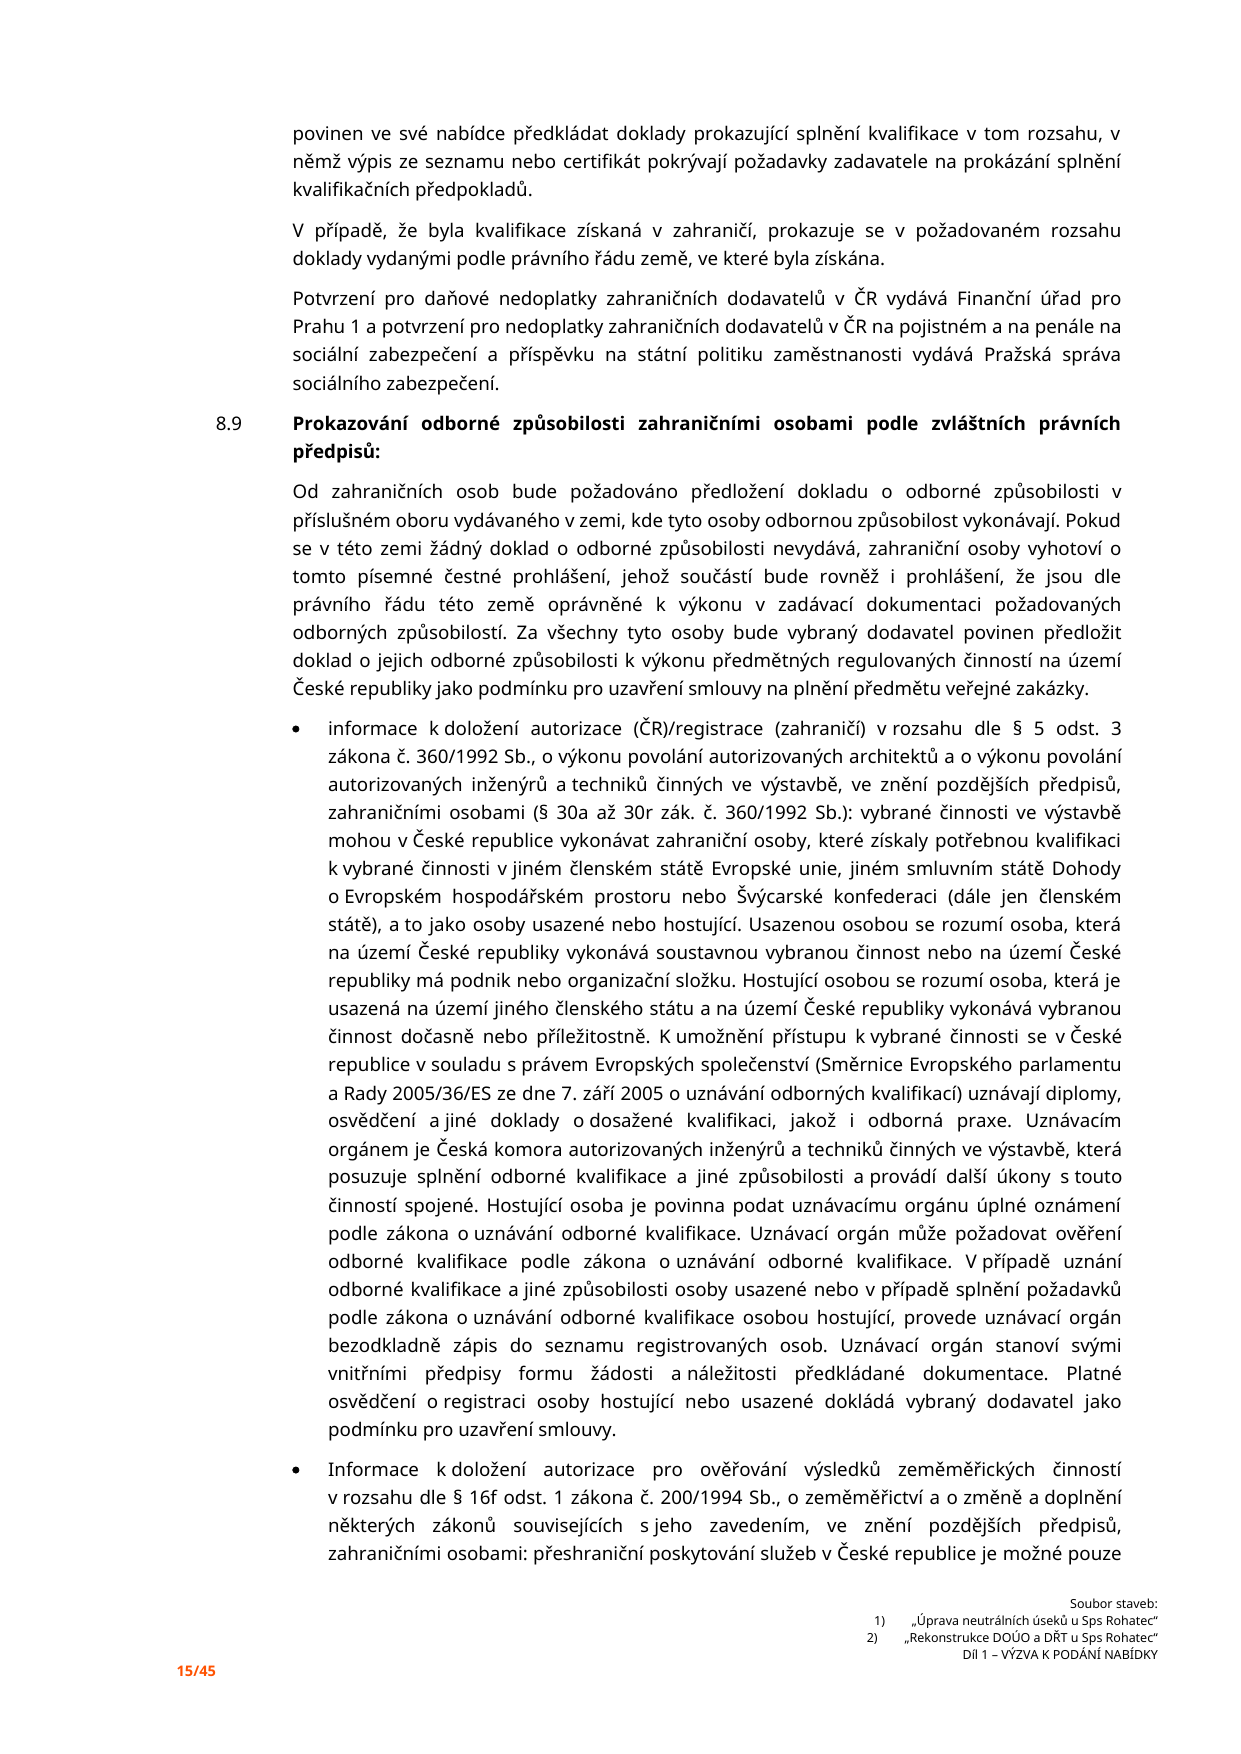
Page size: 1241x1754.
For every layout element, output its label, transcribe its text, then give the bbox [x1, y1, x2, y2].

text Potvrzení pro daňové nedoplatky zahraničních dodavatelů v ČR vydává Finanční úřad pro Prahu 1 a potvrzení pro nedoplatky zahraničních dodavatelů v ČR na pojistném a na penále na sociální zabezpečení a příspěvku na státní politiku zaměstnanosti vydává Pražská správa sociálního zabezpečení. [292, 286, 1122, 395]
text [292, 1457, 1122, 1566]
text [292, 121, 1122, 202]
text informace k doložení autorizace (ČR)/registrace (zahraničí) v rozsahu dle § 5 odst. 3 zákona č. 360/1992 Sb., o výkonu povolání autorizovaných architektů a o výkonu povolání autorizovaných inženýrů a techniků činných ve výstavbě, ve znění pozdějších předpisů, zahraničními osobami (§ 30a až 30r zák. č. 360/1992 Sb.): vybrané činnosti ve výstavbě mohou v České republice vykonávat zahraniční osoby, které získaly potřebnou kvalifikaci k vybrané činnosti v jiném členském státě Evropské unie, jiném smluvním státě Dohody o Evropském hospodářském prostoru nebo Švýcarské konfederaci (dále jen členském státě), a to jako osoby usazené nebo hostující. Usazenou osobou se rozumí osoba, která na území České republiky vykonává soustavnou vybranou činnost nebo na území České republiky má podnik nebo organizační složku. Hostující osobou se rozumí osoba, která je usazená na území jiného členského státu a na území České republiky vykonává vybranou činnost dočasně nebo příležitostně. K umožnění přístupu k vybrané činnosti se v České republice v souladu s právem Evropských společenství (Směrnice Evropského parlamentu a Rady 2005/36/ES ze dne 7. září 2005 o uznávání odborných kvalifikací) uznávají diplomy, osvědčení a jiné doklady o dosažené kvalifikaci, jakož i odborná praxe. Uznávacím orgánem je Česká komora autorizovaných inženýrů a techniků činných ve výstavbě, která posuzuje splnění odborné kvalifikace a jiné způsobilosti a provádí další úkony s touto činností spojené. Hostující osoba je povinna podat uznávacímu orgánu úplné oznámení podle zákona o uznávání odborné kvalifikace. Uznávací orgán může požadovat ověření odborné kvalifikace podle zákona o uznávání odborné kvalifikace. V případě uznání odborné kvalifikace a jiné způsobilosti osoby usazené nebo v případě splnění požadavků podle zákona o uznávání odborné kvalifikace osobou hostující, provede uznávací orgán bezodkladně zápis do seznamu registrovaných osob. Uznávací orgán stanoví svými vnitřními předpisy formu žádosti a náležitosti předkládané dokumentace. Platné osvědčení o registraci osoby hostující nebo usazené dokládá vybraný dodavatel jako podmínku pro uzavření smlouvy. [292, 716, 1122, 1442]
text Od zahraničních osob bude požadováno předložení dokladu o odborné způsobilosti v příslušném oboru vydávaného v zemi, kde tyto osoby odbornou způsobilost vykonávají. Pokud se v této zemi žádný doklad o odborné způsobilosti nevydává, zahraniční osoby vyhotoví o tomto písemné čestné prohlášení, jehož součástí bude rovněž i prohlášení, že jsou dle právního řádu této země oprávněné k výkonu v zadávací dokumentaci požadovaných odborných způsobilostí. Za všechny tyto osoby bude vybraný dodavatel povinen předložit doklad o jejich odborné způsobilosti k výkonu předmětných regulovaných činností na území České republiky jako podmínku pro uzavření smlouvy na plnění předmětu veřejné zakázky. [292, 479, 1122, 701]
text V případě, že byla kvalifikace získaná v zahraničí, prokazuje se v požadovaném rozsahu doklady vydanými podle právního řádu země, ve které byla získána. [292, 217, 1122, 271]
text Prokazování odborné způsobilosti zahraničními osobami podle zvláštních právních předpisů: [216, 410, 1122, 464]
